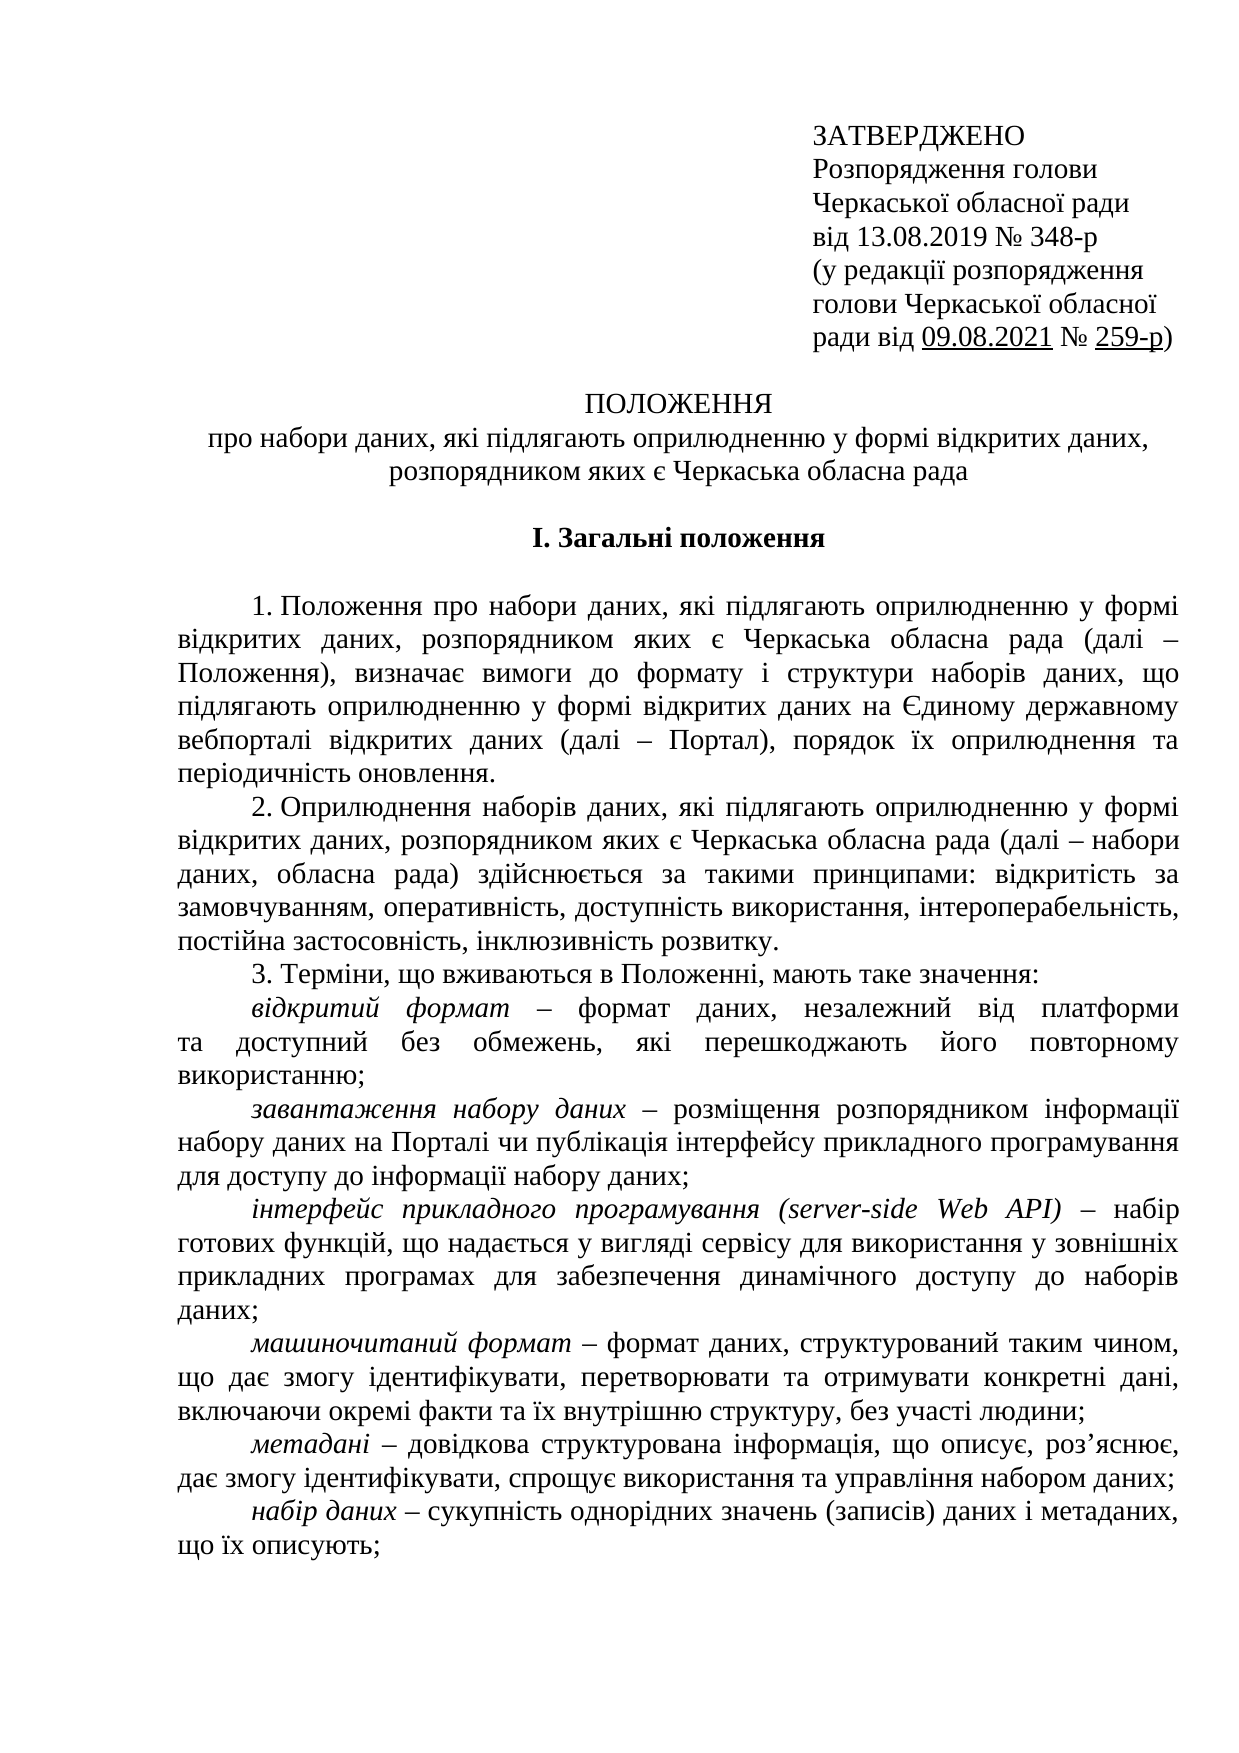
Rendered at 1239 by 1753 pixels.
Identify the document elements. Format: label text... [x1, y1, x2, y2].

text ЗАТВЕРДЖЕНО [812, 118, 1180, 152]
text Розпорядження голови Черкаської обласної ради від 13.08.2019 № 348-р [812, 152, 1180, 252]
text інтерфейс прикладного програмування (server-side Web АРІ) – набір готових функцій, що надається у вигляді сервісу для використання у зовнішніх прикладних програмах для забезпечення динамічного доступу до наборів даних; [177, 1191, 1180, 1326]
text 3. Терміни, що вживаються в Положенні, мають таке значення: [177, 957, 1180, 990]
text метадані – довідкова структурована інформація, що описує, роз’яснює, дає змогу ідентифікувати, спрощує використання та управління набором даних; [177, 1426, 1180, 1493]
text ПОЛОЖЕННЯ [177, 386, 1180, 420]
text 1. Положення про набори даних, які підлягають оприлюдненню у формі відкритих даних, розпорядником яких є Черкаська обласна рада (далі –Положення), визначає вимоги до формату і структури наборів даних, що підлягають оприлюдненню у формі відкритих даних на Єдиному державному вебпорталі відкритих даних (далі – Портал), порядок їх оприлюднення та періодичність оновлення. [177, 588, 1180, 789]
text (у редакції розпорядження голови Черкаської обласної ради від 09.08.2021 № 259-р) [812, 252, 1180, 353]
text машиночитаний формат – формат даних, структурований таким чином, що дає змогу ідентифікувати, перетворювати та отримувати конкретні дані, включаючи окремі факти та їх внутрішню структуру, без участі людини; [177, 1326, 1180, 1426]
text завантаження набору даних – розміщення розпорядником інформації набору даних на Порталі чи публікація інтерфейсу прикладного програмування для доступу до інформації набору даних; [177, 1091, 1180, 1191]
text 2. Оприлюднення наборів даних, які підлягають оприлюдненню у формі відкритих даних, розпорядником яких є Черкаська обласна рада (далі – набори даних, обласна рада) здійснюється за такими принципами: відкритість за замовчуванням, оперативність, доступність використання, інтероперабельність, постійна застосовність, інклюзивність розвитку. [177, 789, 1180, 957]
text про набори даних, які підлягають оприлюдненню у формі відкритих даних, розпорядником яких є Черкаська обласна рада [177, 420, 1180, 487]
text відкритий формат – формат даних, незалежний від платформи та доступний без обмежень, які перешкоджають його повторному використанню; [177, 990, 1180, 1091]
text І. Загальні положення [177, 521, 1180, 554]
text набір даних – сукупність однорідних значень (записів) даних і метаданих, що їх описують; [177, 1493, 1180, 1560]
